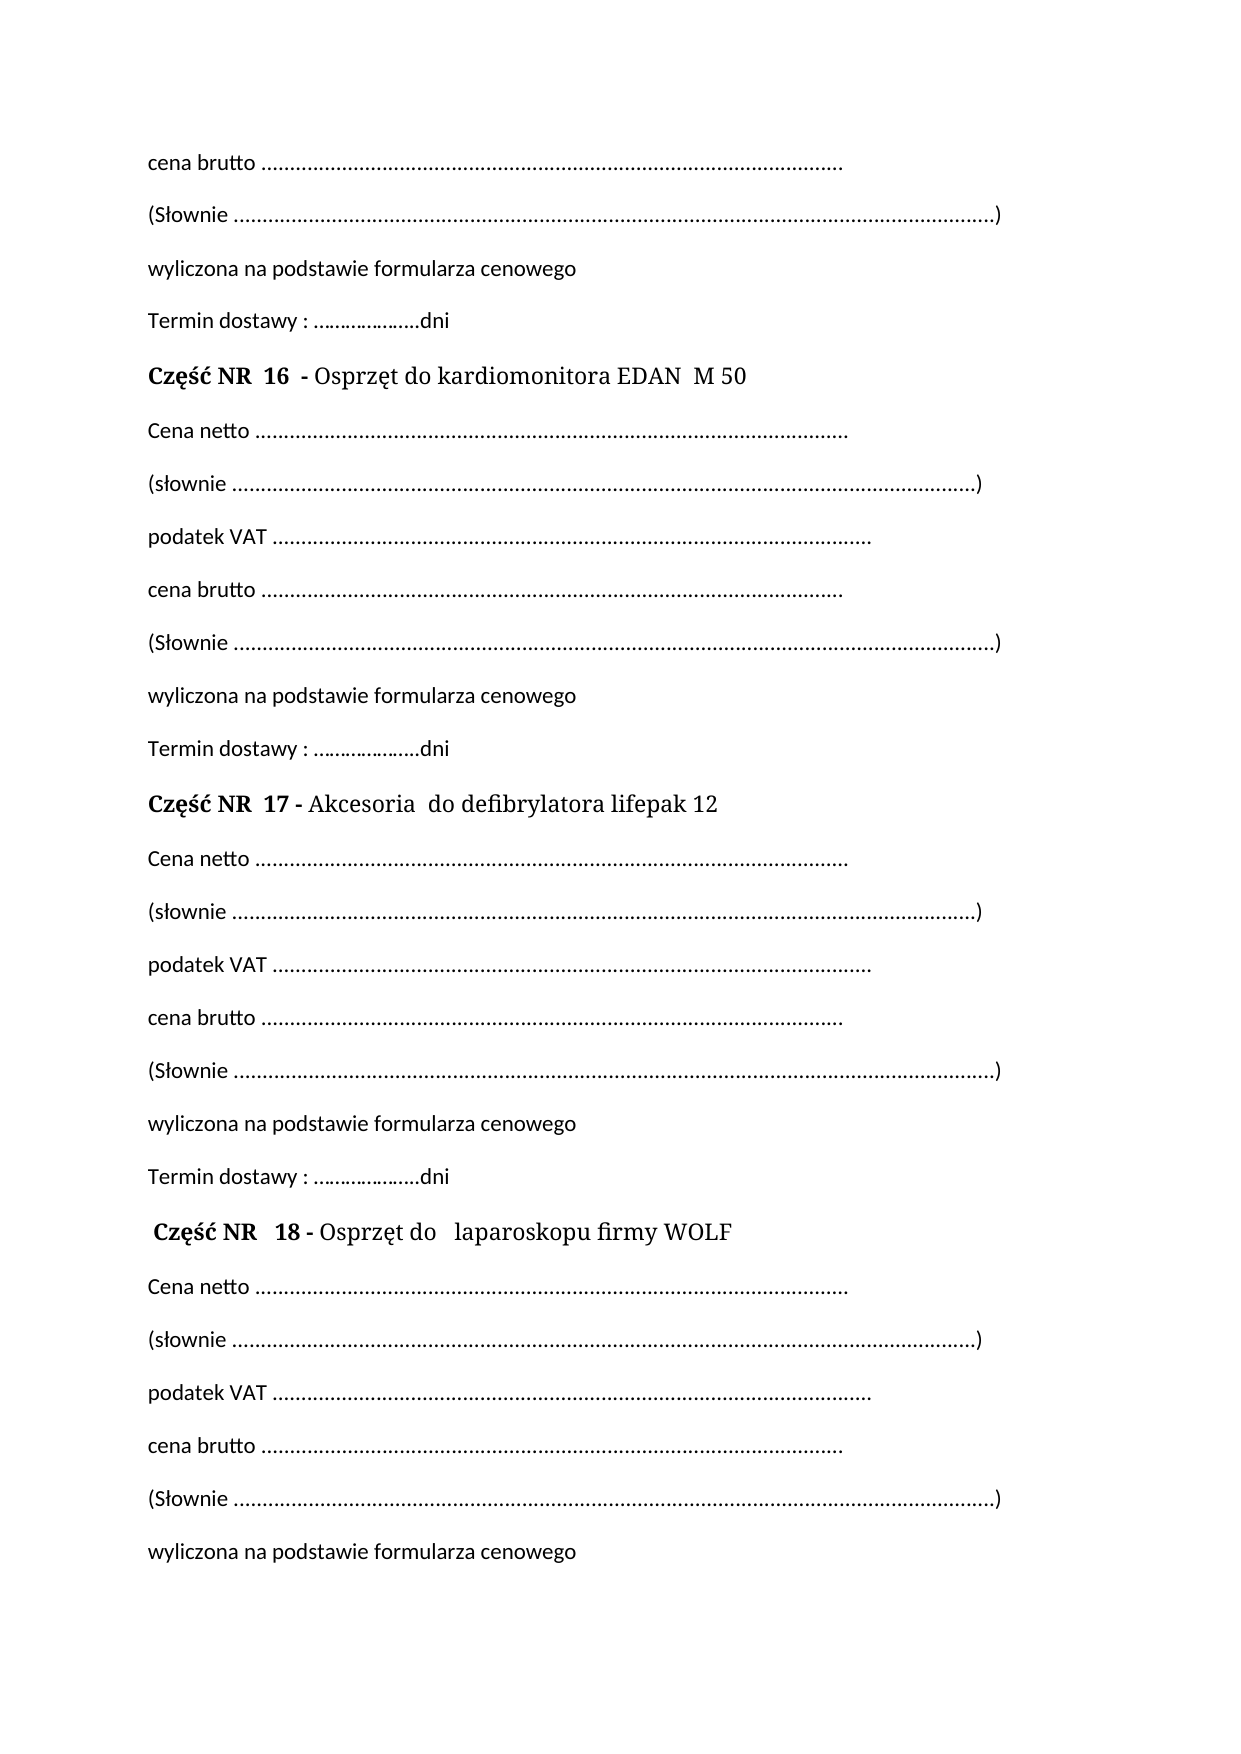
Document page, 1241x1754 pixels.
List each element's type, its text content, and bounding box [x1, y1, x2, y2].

text wyliczona na podstawie formularza cenowego [148, 254, 1093, 282]
text wyliczona na podstawie formularza cenowego [148, 1109, 1093, 1137]
text (słownie .................................................................................................................................) [148, 1325, 1093, 1353]
text cena brutto ..................................................................................................... [148, 576, 1093, 603]
text podatek VAT ........................................................................................................ [148, 950, 1093, 978]
text podatek VAT ........................................................................................................ [148, 1378, 1093, 1406]
text podatek VAT ........................................................................................................ [148, 522, 1093, 551]
text cena brutto ..................................................................................................... [148, 148, 1093, 176]
text Termin dostawy : ………………..dni [148, 1162, 1093, 1191]
text Cena netto ....................................................................................................... [148, 844, 1093, 872]
text (Słownie ....................................................................................................................................) [148, 628, 1093, 657]
text (słownie .................................................................................................................................) [148, 469, 1093, 497]
text Część NR 16 - Osprzęt do kardiomonitora EDAN M 50 [148, 360, 1093, 391]
text (Słownie ....................................................................................................................................) [148, 1056, 1093, 1084]
text wyliczona na podstawie formularza cenowego [148, 1537, 1093, 1565]
text wyliczona na podstawie formularza cenowego [148, 682, 1093, 709]
text Część NR 18 - Osprzęt do laparoskopu firmy WOLF [148, 1216, 1093, 1247]
text cena brutto ..................................................................................................... [148, 1003, 1093, 1031]
text Cena netto ....................................................................................................... [148, 1272, 1093, 1300]
text cena brutto ..................................................................................................... [148, 1431, 1093, 1459]
text (Słownie ....................................................................................................................................) [148, 201, 1093, 229]
text Część NR 17 - Akcesoria do defibrylatora lifepak 12 [148, 788, 1093, 819]
text Termin dostawy : ………………..dni [148, 734, 1093, 763]
text Termin dostawy : ………………..dni [148, 307, 1093, 335]
text Cena netto ....................................................................................................... [148, 416, 1093, 444]
text (Słownie ....................................................................................................................................) [148, 1484, 1093, 1512]
text (słownie .................................................................................................................................) [148, 897, 1093, 925]
